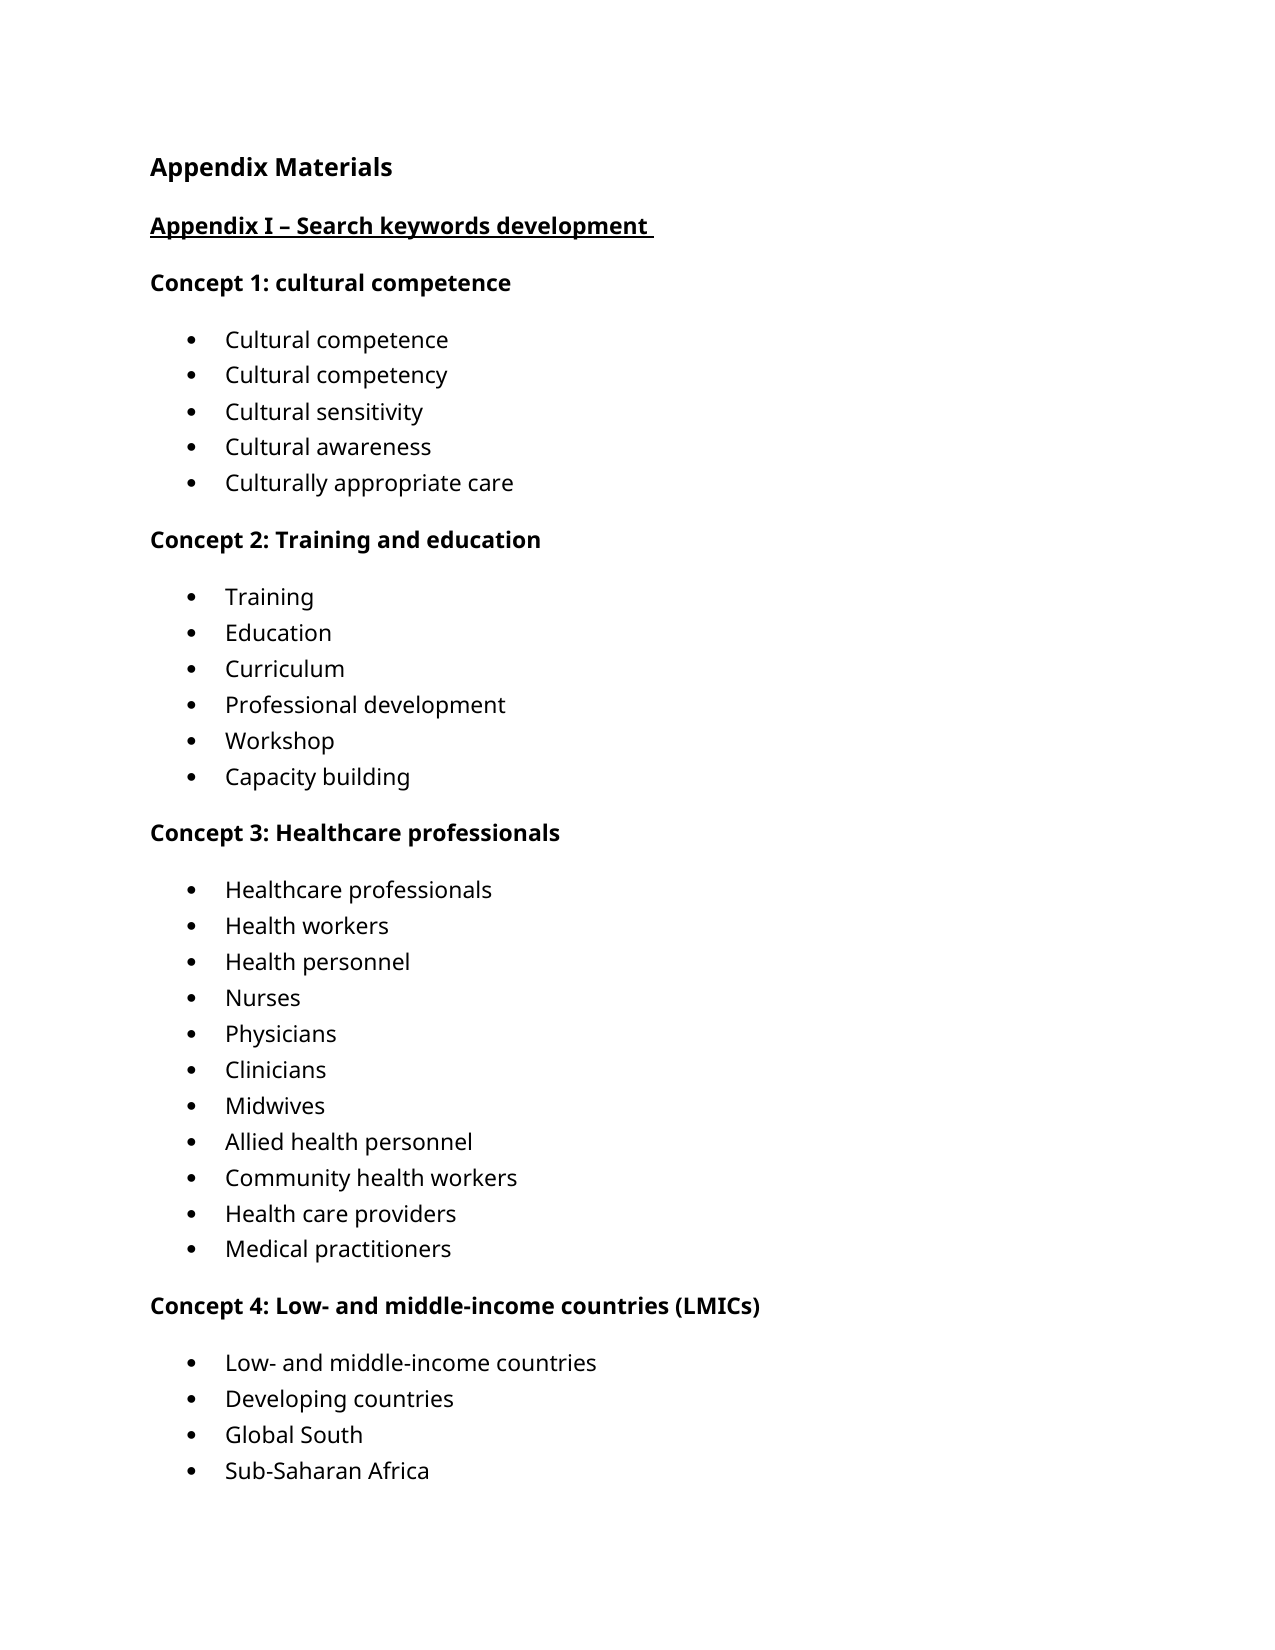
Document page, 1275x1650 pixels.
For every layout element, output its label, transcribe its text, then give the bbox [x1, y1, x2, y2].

text Appendix Materials [150, 150, 1125, 184]
text Appendix I – Search keywords development [150, 210, 1125, 241]
list Low- and middle-income countries [187, 1347, 1125, 1378]
list Physicians [187, 1018, 1125, 1049]
list Cultural competence [187, 323, 1125, 355]
list Medical practitioners [187, 1233, 1125, 1265]
list Professional development [187, 689, 1125, 720]
list Midwives [187, 1090, 1125, 1121]
list Healthcare professionals [187, 874, 1125, 905]
list Sub-Saharan Africa [187, 1455, 1125, 1486]
list Curriculum [187, 653, 1125, 684]
list Community health workers [187, 1162, 1125, 1193]
list Health care providers [187, 1197, 1125, 1229]
list Allied health personnel [187, 1126, 1125, 1157]
text Concept 4: Low- and middle-income countries (LMICs) [150, 1290, 1125, 1321]
text Concept 2: Training and education [150, 524, 1125, 555]
list Health personnel [187, 946, 1125, 977]
list Capacity building [187, 761, 1125, 792]
text Concept 1: cultural competence [150, 267, 1125, 298]
list Cultural competency [187, 359, 1125, 391]
list Training [187, 581, 1125, 612]
list Culturally appropriate care [187, 467, 1125, 498]
list Education [187, 617, 1125, 648]
list Cultural awareness [187, 431, 1125, 463]
list Health workers [187, 910, 1125, 941]
list Workshop [187, 724, 1125, 756]
list Developing countries [187, 1383, 1125, 1414]
list Cultural sensitivity [187, 395, 1125, 427]
list Nurses [187, 982, 1125, 1013]
list Global South [187, 1419, 1125, 1450]
text Concept 3: Healthcare professionals [150, 817, 1125, 848]
list Clinicians [187, 1054, 1125, 1085]
